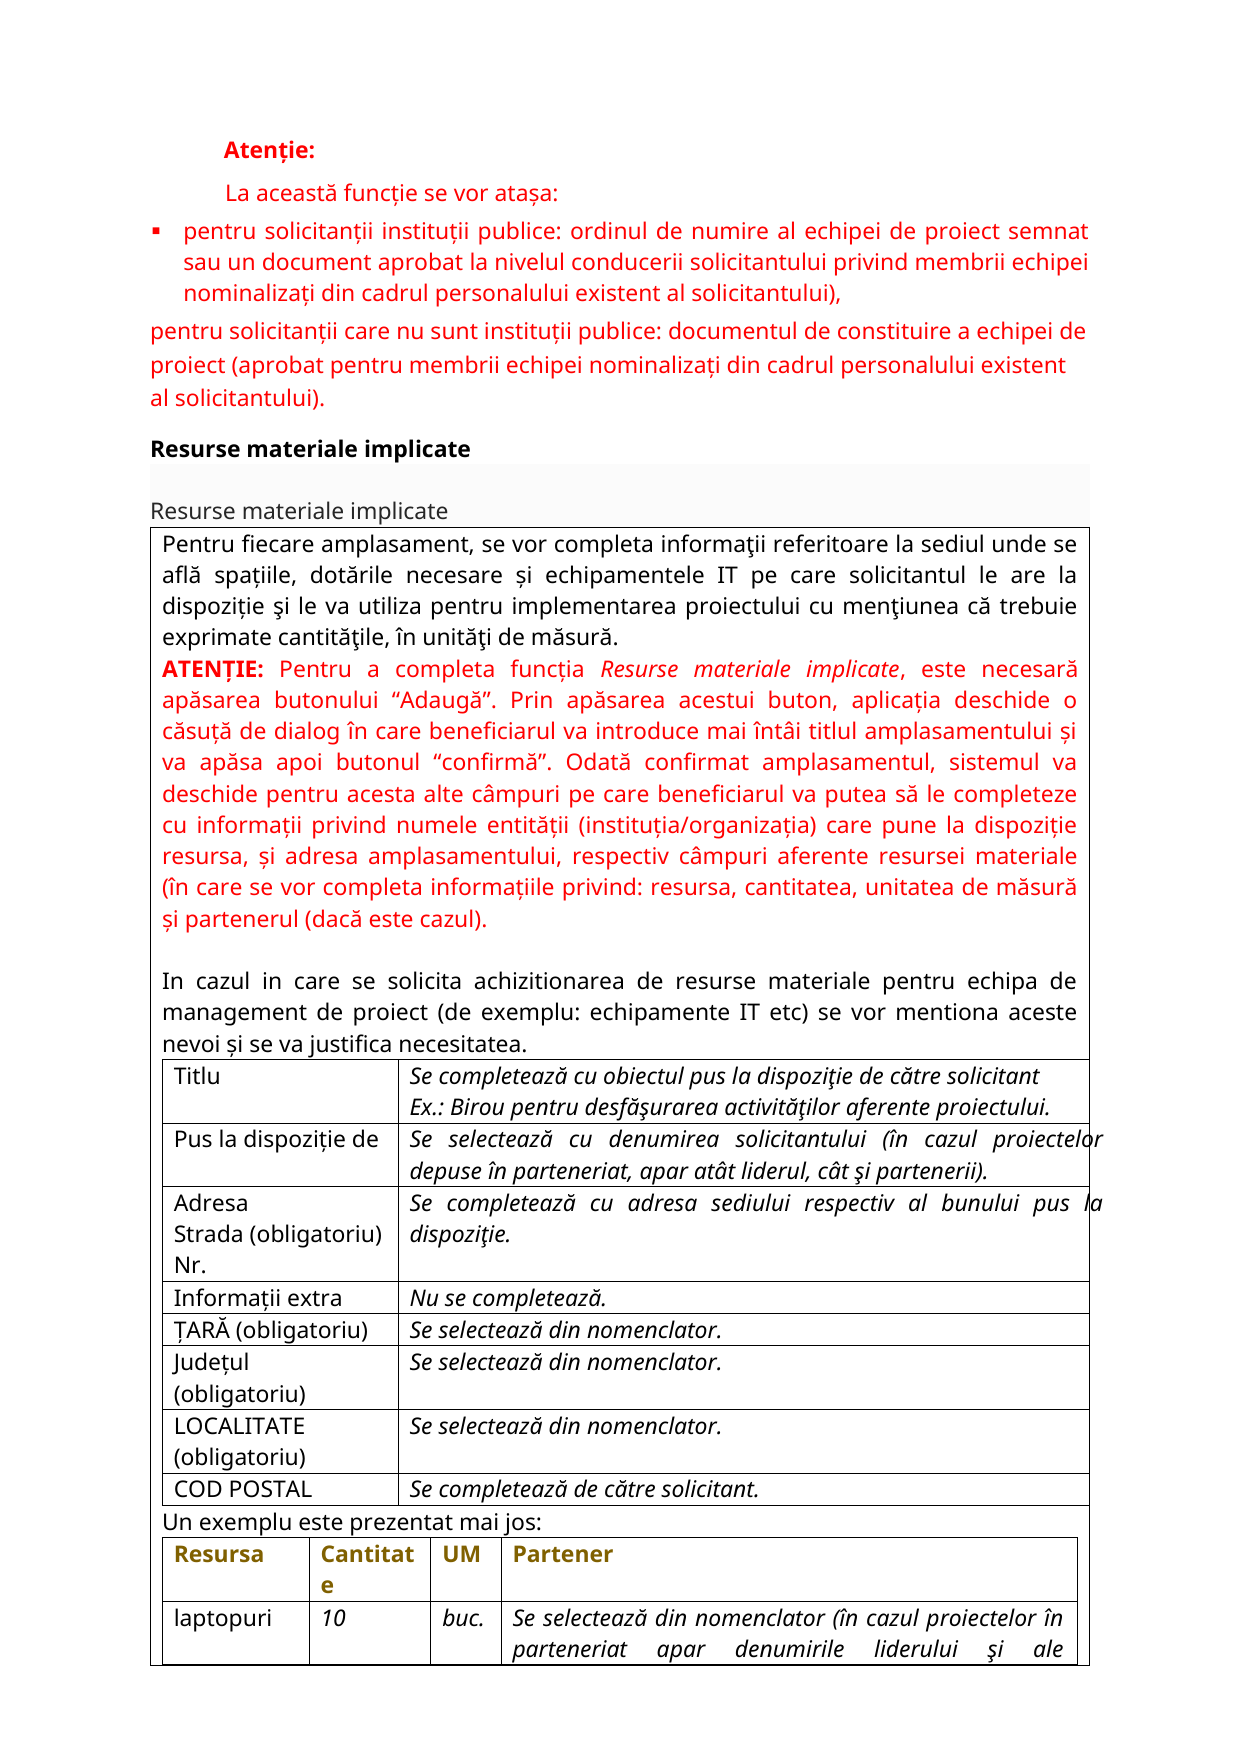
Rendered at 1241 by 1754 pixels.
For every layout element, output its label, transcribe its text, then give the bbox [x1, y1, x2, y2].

text La această funcție se vor atașa: [225, 177, 1090, 209]
text Resurse materiale implicate [150, 495, 1090, 527]
list pentru solicitanții instituții publice: ordinul de numire al echipei de proiect semnat sau un document aprobat la nivelul conducerii solicitantului privind membrii echipei nominalizați din cadrul personalului existent al solicitantului), [151, 215, 1090, 309]
text Atenție: [150, 134, 1090, 165]
list pentru solicitanții care nu sunt instituții publice: documentul de constituire a echipei de proiect (aprobat pentru membrii echipei nominalizați din cadrul personalului existent al solicitantului). [150, 315, 1090, 414]
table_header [151, 528, 1089, 1665]
subtitle Resurse materiale implicate [150, 433, 1090, 464]
